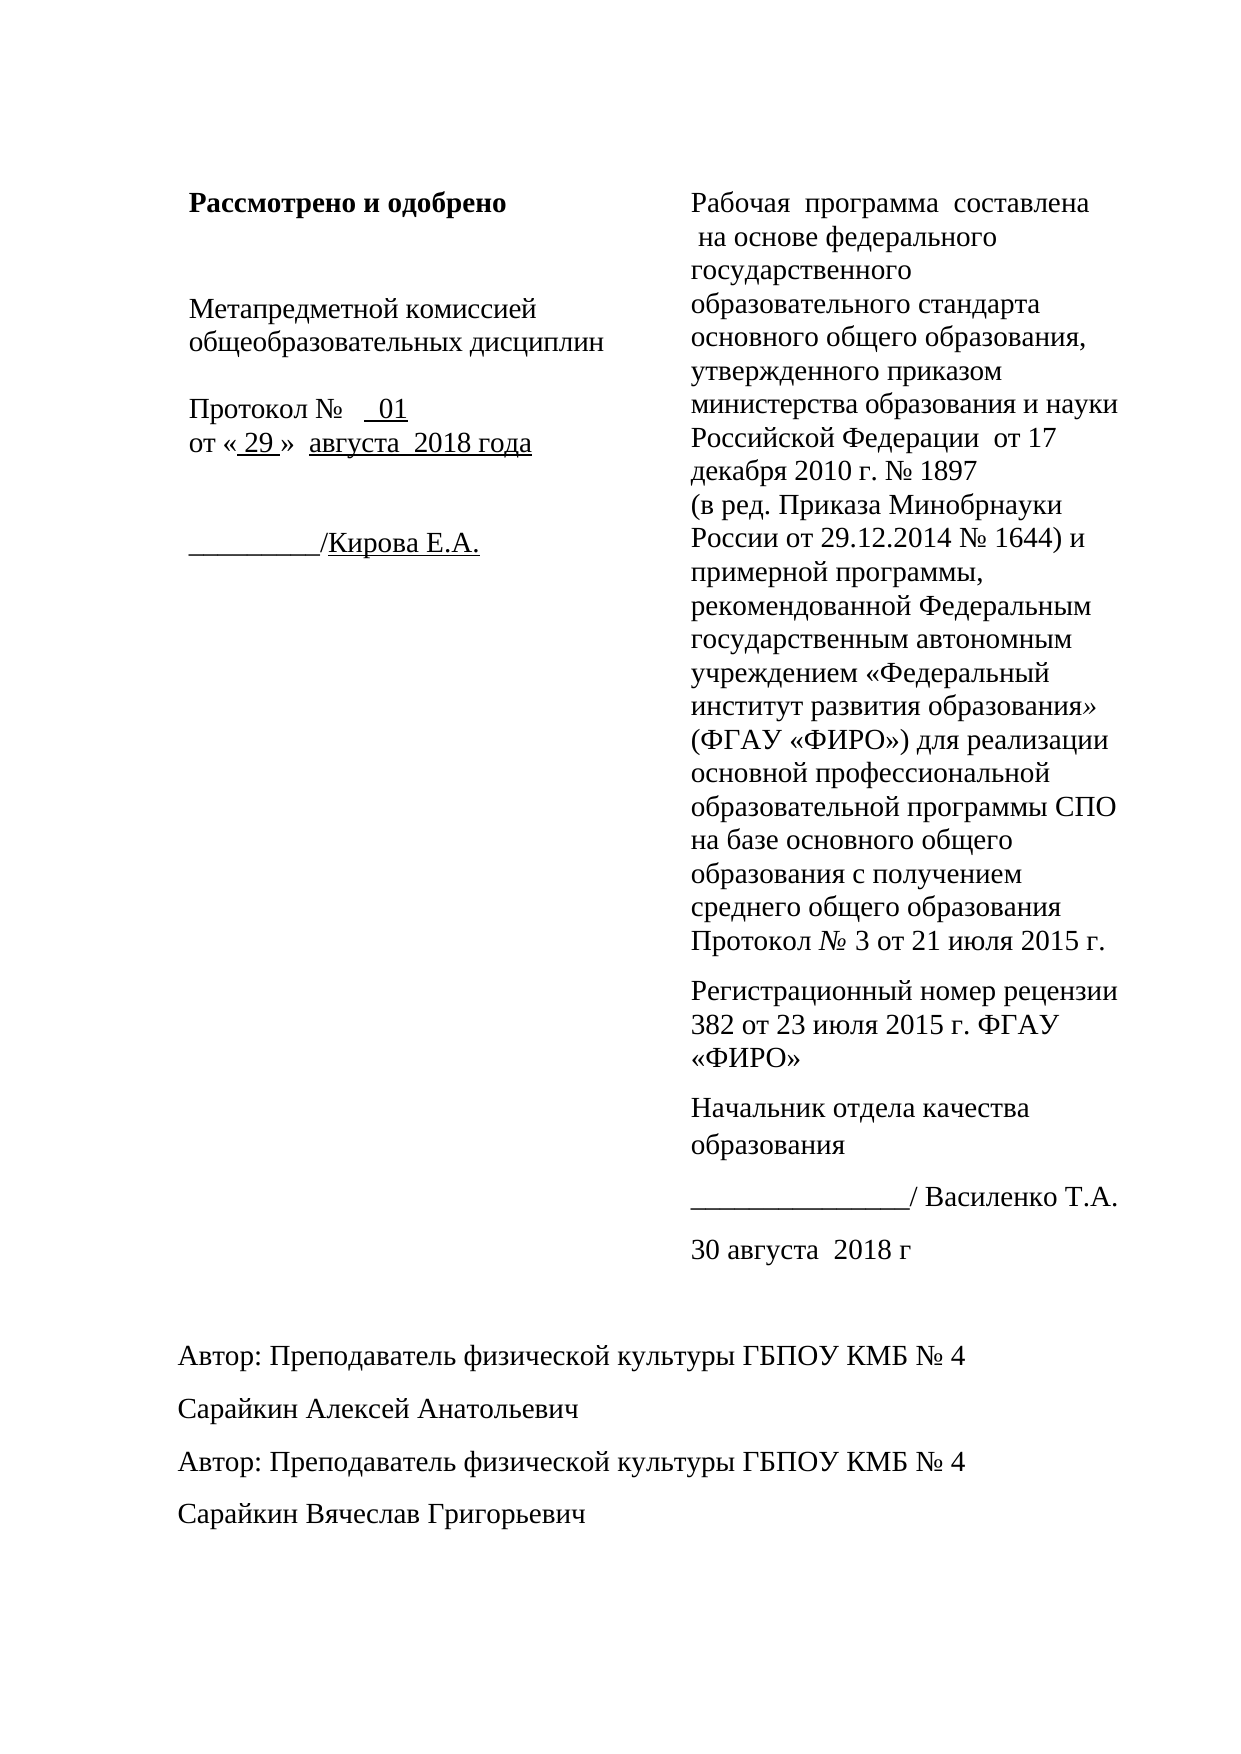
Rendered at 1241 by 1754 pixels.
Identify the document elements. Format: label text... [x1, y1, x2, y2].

table_header Рабочая программа составлена на основе федерального государственного образовательного стандарта основного общего образования, утвержденного приказом министерства образования и науки Российской Федерации от 17 декабря . № 1897 (в ред. Приказа Минобрнауки России от 29.12.2014 № 1644) и примерной программы, рекомендованной Федеральным государственным автономным учреждением «Федеральный институт развития образования» (ФГАУ «ФИРО») для реализации основной профессиональной образовательной программы СПО на базе основного общего образования с получением среднего общего образования Протокол № 3 от 21 июля 2015 г. Регистрационный номер рецензии 382 от 23 июля 2015 г. ФГАУ «ФИРО» Начальник отдела качества образования _______________/ Василенко Т.А. 30 августа 2018 г [679, 185, 1137, 1338]
table_header Рассмотрено и одобрено Метапредметной комиссией общеобразовательных дисциплин Протокол № 01 от « 29 » августа 2018 года _________/Кирова Е.А. [177, 185, 679, 1338]
text Автор: Преподаватель физической культуры ГБПОУ КМБ № 4 [177, 1338, 1152, 1372]
text Сарайкин Вячеслав Григорьевич [177, 1496, 1152, 1530]
text Сарайкин Алексей Анатольевич [177, 1391, 1152, 1424]
text Автор: Преподаватель физической культуры ГБПОУ КМБ № 4 [177, 1444, 1152, 1477]
